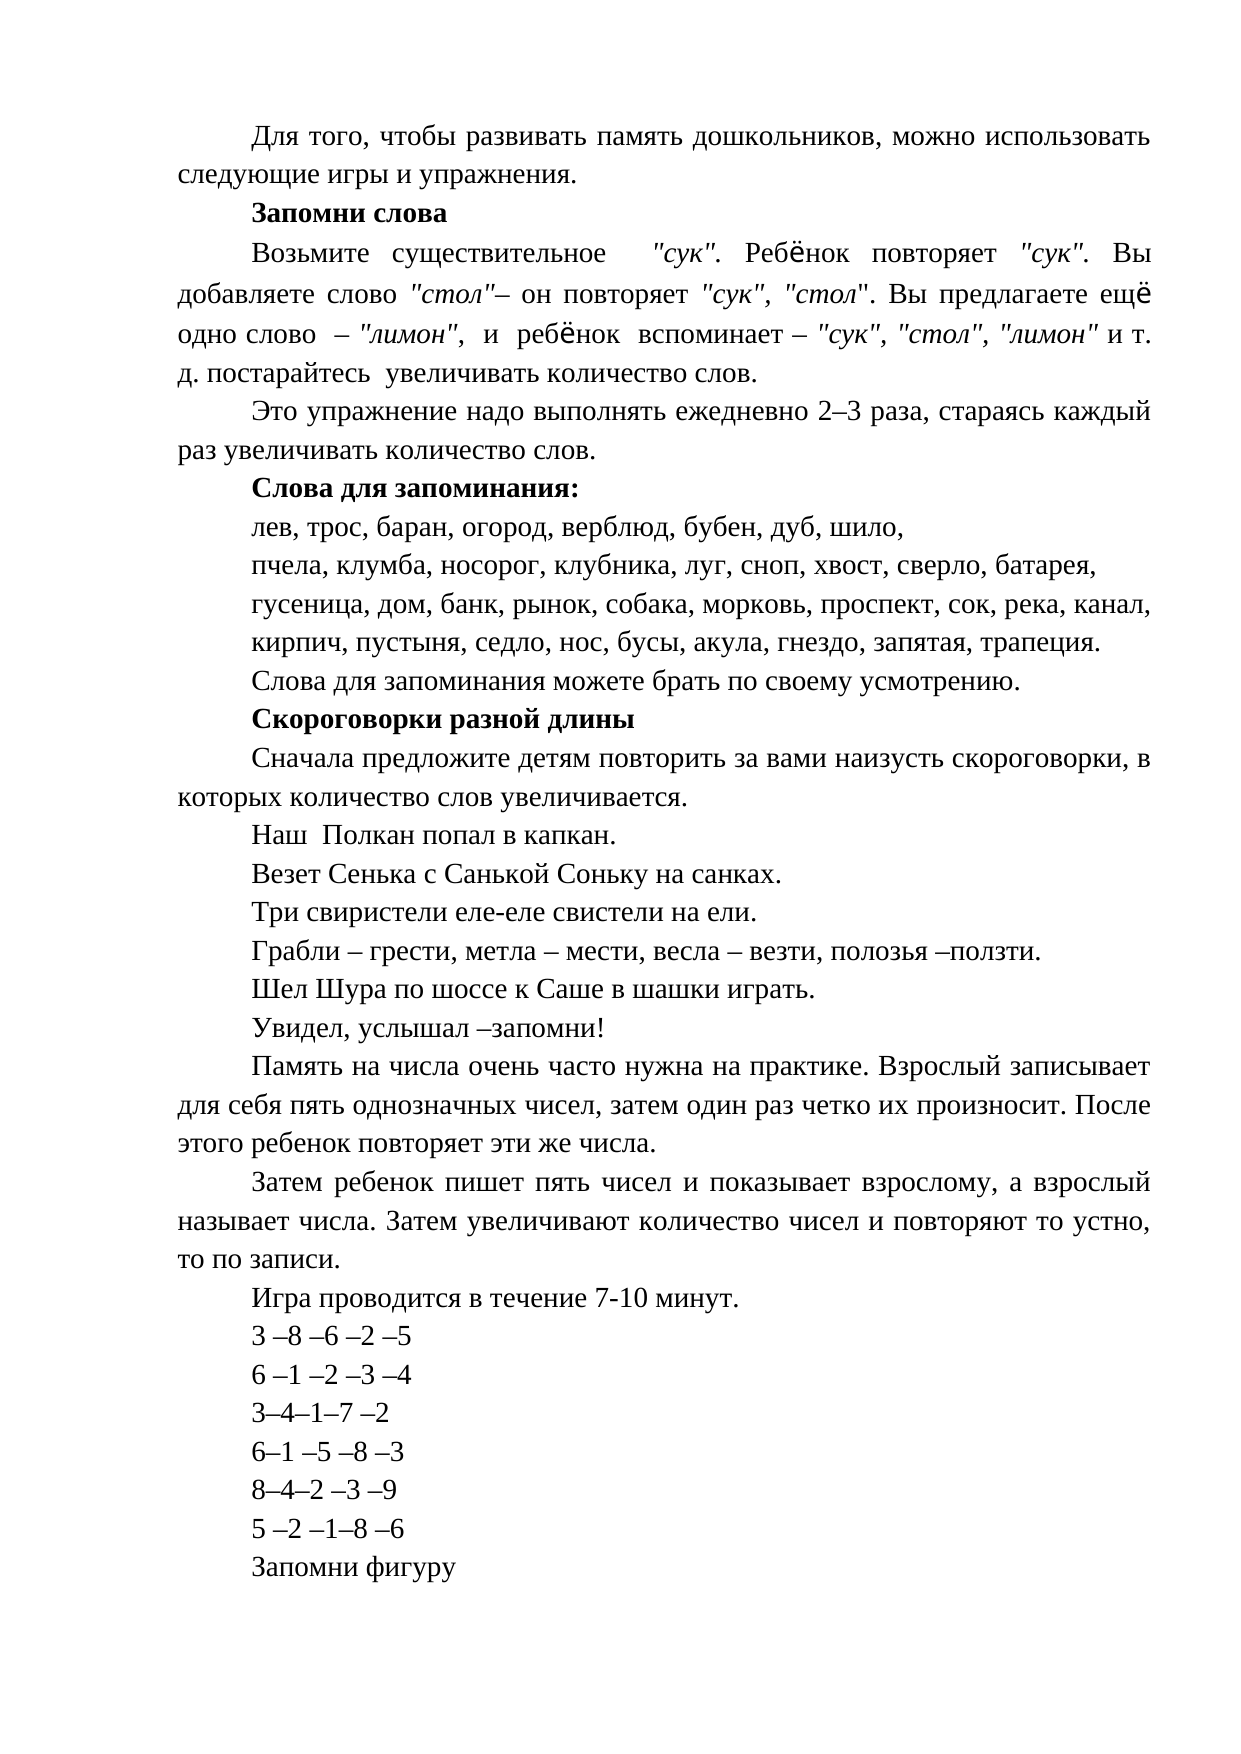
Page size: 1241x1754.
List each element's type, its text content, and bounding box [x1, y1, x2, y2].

text Увидел, услышал –запомни! [177, 1010, 1152, 1043]
text 3 –8 –6 –2 –5 [177, 1318, 1152, 1352]
text Грабли – грести, метла – мести, весла – везти, полозья –ползти. [177, 933, 1152, 966]
text 6–1 –5 –8 –3 [177, 1434, 1152, 1467]
text Везет Сенька с Санькой Соньку на санках. [177, 856, 1152, 889]
text пчела, клумба, носорог, клубника, луг, сноп, хвост, сверло, батарея, [177, 547, 1152, 581]
text Слова для запоминания: [177, 470, 1152, 504]
text 8–4–2 –3 –9 [177, 1472, 1152, 1506]
text Слова для запоминания можете брать по своему усмотрению. [177, 663, 1152, 697]
text гусеница, дом, банк, рынок, собака, морковь, проспект, сок, река, канал, [177, 586, 1152, 619]
text Для того, чтобы развивать память дошкольников, можно использовать следующие игры и упражнения. [177, 118, 1152, 190]
text 3–4–1–7 –2 [177, 1395, 1152, 1429]
text Скороговорки разной длины [177, 702, 1152, 735]
text Наш Полкан попал в капкан. [177, 817, 1152, 851]
text 6 –1 –2 –3 –4 [177, 1357, 1152, 1390]
text Шел Шура по шоссе к Саше в шашки играть. [177, 971, 1152, 1005]
text Это упражнение надо выполнять ежедневно 2–3 раза, стараясь каждый раз увеличивать количество слов. [177, 393, 1152, 465]
text Память на числа очень часто нужна на практике. Взрослый записывает для себя пять однозначных чисел, затем один раз четко их произносит. После этого ребенок повторяет эти же числа. [177, 1048, 1152, 1159]
text 5 –2 –1–8 –6 [177, 1511, 1152, 1544]
text Сначала предложите детям повторить за вами наизусть скороговорки, в которых количество слов увеличивается. [177, 740, 1152, 812]
text Игра проводится в течение 7-10 минут. [177, 1280, 1152, 1313]
text Три свиристели еле-еле свистели на ели. [177, 894, 1152, 928]
text Возьмите существительное "сук". Ребёнок повторяет "сук". Вы добавляете слово "стол"– он повторяет "сук", "стол". Вы предлагаете ещё одно слово – "лимон", и ребёнок вспоминает – "сук", "стол", "лимон" и т. д. постарайтесь увеличивать количество слов. [177, 234, 1152, 388]
text кирпич, пустыня, седло, нос, бусы, акула, гнездо, запятая, трапеция. [177, 624, 1152, 658]
text Затем ребенок пишет пять чисел и показывает взрослому, а взрослый называет числа. Затем увеличивают количество чисел и повторяют то устно, то по записи. [177, 1164, 1152, 1275]
text Запомни фигуру [177, 1549, 1152, 1583]
text лев, трос, баран, огород, верблюд, бубен, дуб, шило, [177, 509, 1152, 542]
text Запомни слова [177, 195, 1152, 229]
